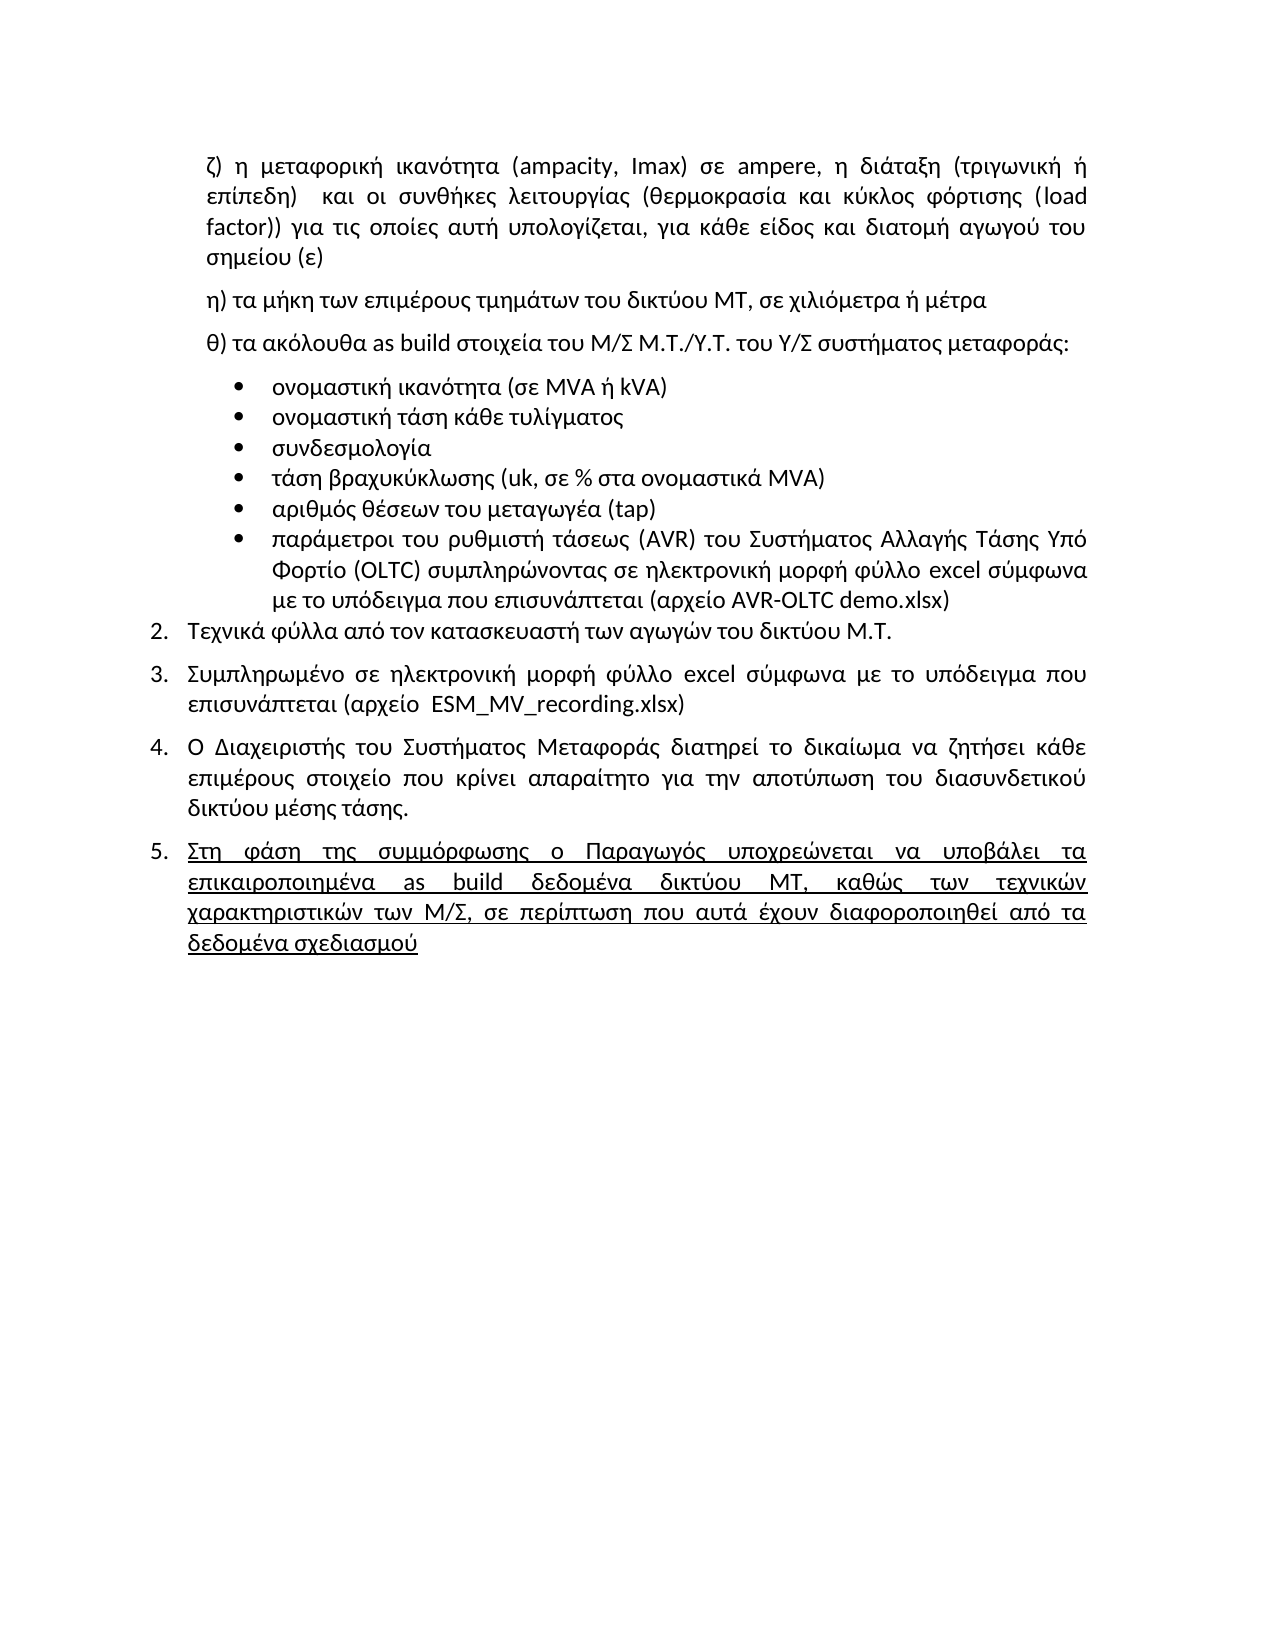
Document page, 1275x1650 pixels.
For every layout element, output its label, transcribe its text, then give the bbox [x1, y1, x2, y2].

list παράμετροι του ρυθμιστή τάσεως (AVR) του Συστήματος Αλλαγής Τάσης Υπό Φορτίο (OLTC) συμπληρώνοντας σε ηλεκτρονική μορφή φύλλο excel σύμφωνα με το υπόδειγμα που επισυνάπτεται (αρχείο AVR-OLTC demo.xlsx) [234, 523, 1087, 615]
text ζ) η μεταφορική ικανότητα (ampacity, Imax) σε ampere, η διάταξη (τριγωνική ή επίπεδη) και οι συνθήκες λειτουργίας (θερμοκρασία και κύκλος φόρτισης (load factor)) για τις οποίες αυτή υπολογίζεται, για κάθε είδος και διατομή αγωγού του σημείου (ε) [206, 150, 1087, 272]
list ονομαστική ικανότητα (σε MVA ή kVA) [234, 371, 1087, 401]
list συνδεσμολογία [234, 432, 1087, 462]
list τάση βραχυκύκλωσης (uk, σε % στα ονομαστικά MVA) [234, 462, 1087, 493]
list Συμπληρωμένο σε ηλεκτρονική μορφή φύλλο excel σύμφωνα με το υπόδειγμα που επισυνάπτεται (αρχείο ESM_MV_recording.xlsx) [150, 658, 1087, 719]
list αριθμός θέσεων του μεταγωγέα (tap) [234, 493, 1087, 523]
list Στη φάση της συμμόρφωσης ο Παραγωγός υποχρεώνεται να υποβάλει τα επικαιροποιημένα as build δεδομένα δικτύου ΜΤ, καθώς των τεχνικών χαρακτηριστικών των Μ/Σ, σε περίπτωση που αυτά έχουν διαφοροποιηθεί από τα δεδομένα σχεδιασμού [150, 835, 1087, 957]
list Ο Διαχειριστής του Συστήματος Μεταφοράς διατηρεί το δικαίωμα να ζητήσει κάθε επιμέρους στοιχείο που κρίνει απαραίτητο για την αποτύπωση του διασυνδετικού δικτύου μέσης τάσης. [150, 731, 1087, 823]
list ονομαστική τάση κάθε τυλίγματος [234, 401, 1087, 432]
list Τεχνικά φύλλα από τον κατασκευαστή των αγωγών του δικτύου Μ.Τ. [150, 615, 1087, 645]
text θ) τα ακόλουθα as build στοιχεία του Μ/Σ Μ.Τ./Υ.Τ. του Υ/Σ συστήματος μεταφοράς: [206, 328, 1087, 358]
text η) τα μήκη των επιμέρους τμημάτων του δικτύου ΜΤ, σε χιλιόμετρα ή μέτρα [206, 284, 1087, 315]
